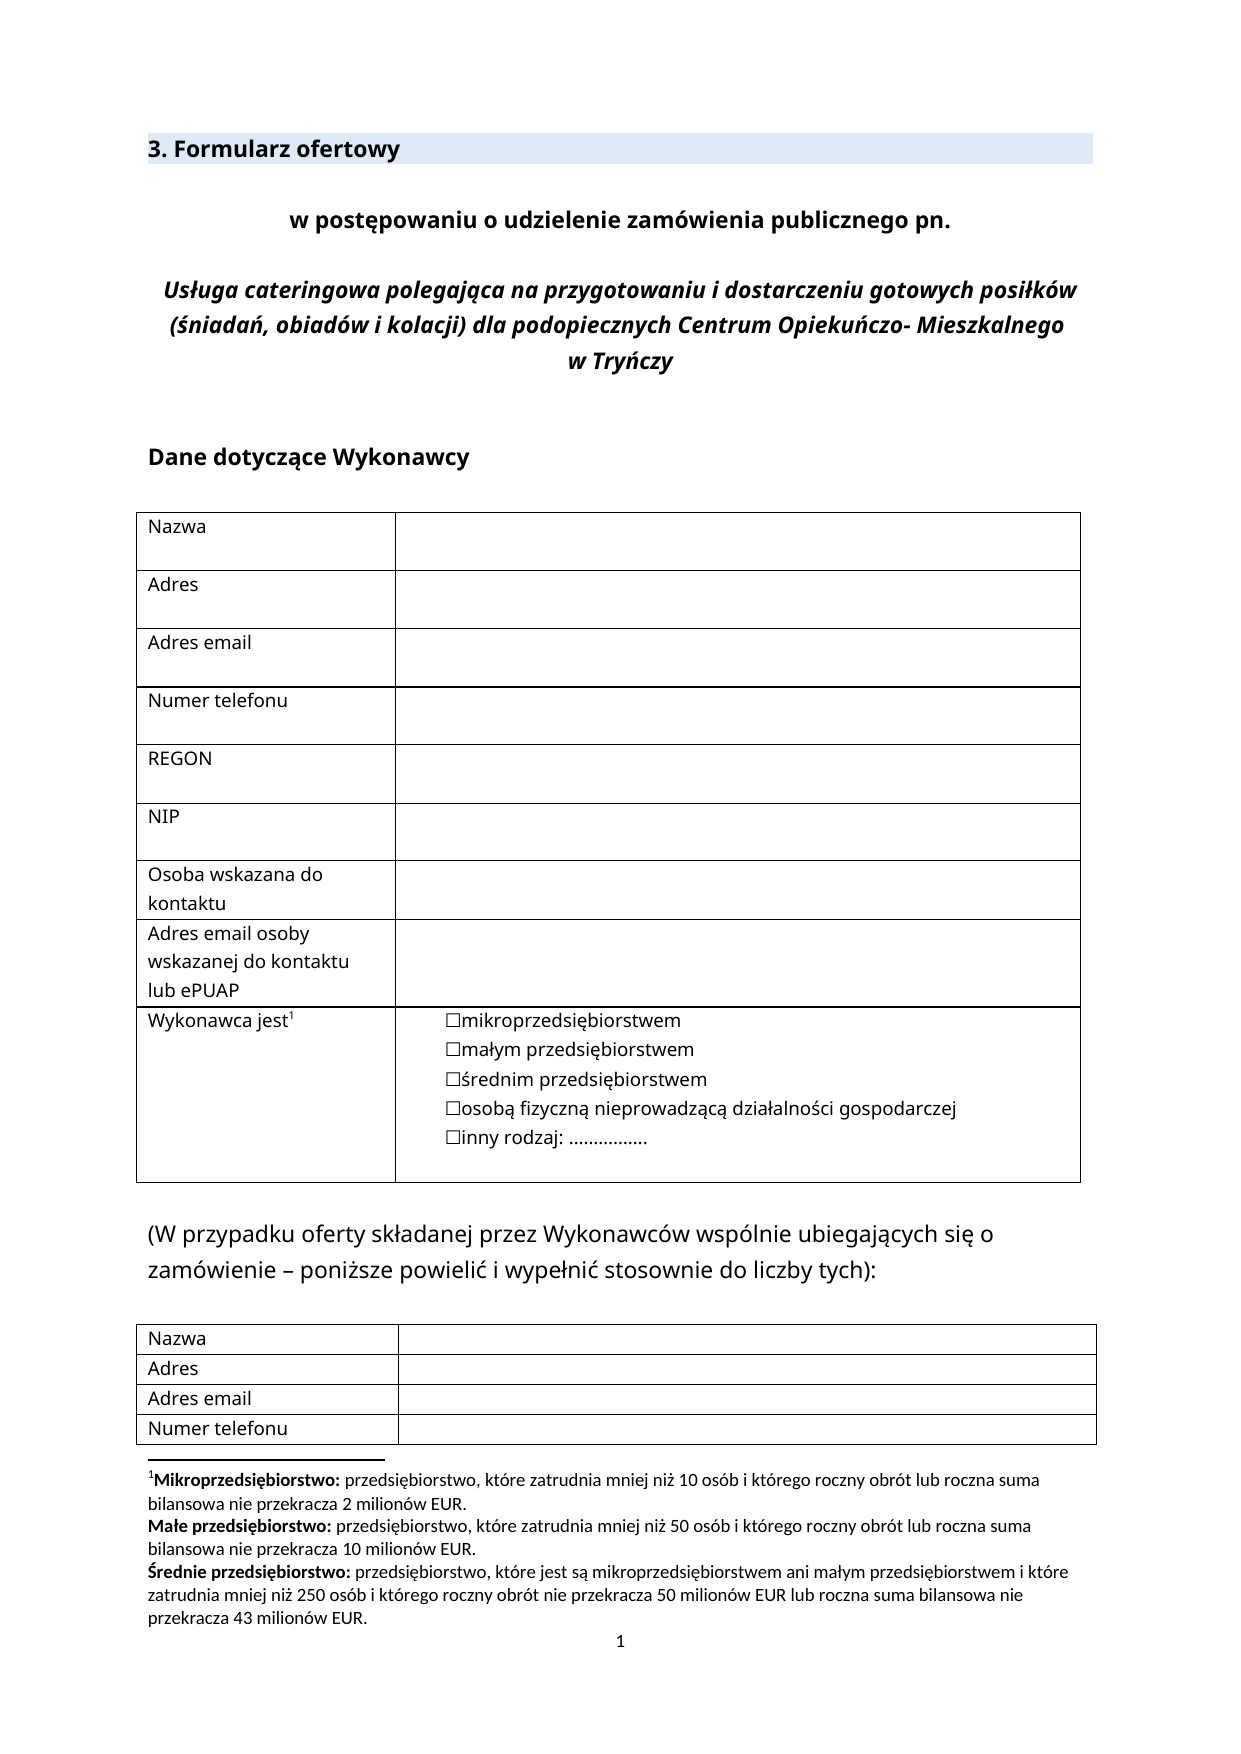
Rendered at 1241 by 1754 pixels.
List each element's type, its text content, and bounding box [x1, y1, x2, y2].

table_cell Adres [137, 571, 395, 628]
text Usługa cateringowa polegająca na przygotowaniu i dostarczeniu gotowych posiłków (śniadań, obiadów i kolacji) dla podopiecznych Centrum Opiekuńczo- Mieszkalnego w Tryńczy [148, 274, 1093, 376]
table_cell Numer telefonu [137, 1415, 398, 1444]
table_cell REGON [137, 745, 395, 802]
text (W przypadku oferty składanej przez Wykonawców wspólnie ubiegających się o zamówienie – poniższe powielić i wypełnić stosownie do liczby tych): [148, 1218, 1093, 1285]
text 3. Formularz ofertowy [148, 133, 1093, 164]
table_cell Adres email [137, 629, 395, 686]
table_cell Numer telefonu [137, 688, 395, 744]
text w postępowaniu o udzielenie zamówienia publicznego pn. [148, 203, 1093, 235]
table_cell mikroprzedsiębiorstwem małym przedsiębiorstwem średnim przedsiębiorstwem osobą fizyczną nieprowadzącą działalności gospodarczej inny rodzaj: ……………. [396, 1008, 1080, 1182]
text Dane dotyczące Wykonawcy [148, 441, 1079, 472]
table_header Nazwa [137, 1325, 398, 1354]
table_cell [399, 1415, 1096, 1444]
table_cell Osoba wskazana do kontaktu [137, 861, 395, 919]
table_cell [399, 1385, 1096, 1414]
table_cell [399, 1355, 1096, 1384]
table_header [396, 513, 1080, 570]
table_cell [396, 745, 1080, 802]
table_cell Adres [137, 1355, 398, 1384]
table_cell [396, 920, 1080, 1006]
table_cell [396, 804, 1080, 860]
table_cell Wykonawca jest [137, 1008, 395, 1182]
table_cell Adres email osoby wskazanej do kontaktu lub ePUAP [137, 920, 395, 1006]
table_cell [396, 688, 1080, 744]
table_cell Adres email [137, 1385, 398, 1414]
table_cell NIP [137, 804, 395, 860]
table_cell [396, 571, 1080, 628]
table_cell [396, 861, 1080, 919]
table_header [399, 1325, 1096, 1354]
table_cell [396, 629, 1080, 686]
table_header Nazwa [137, 513, 395, 570]
